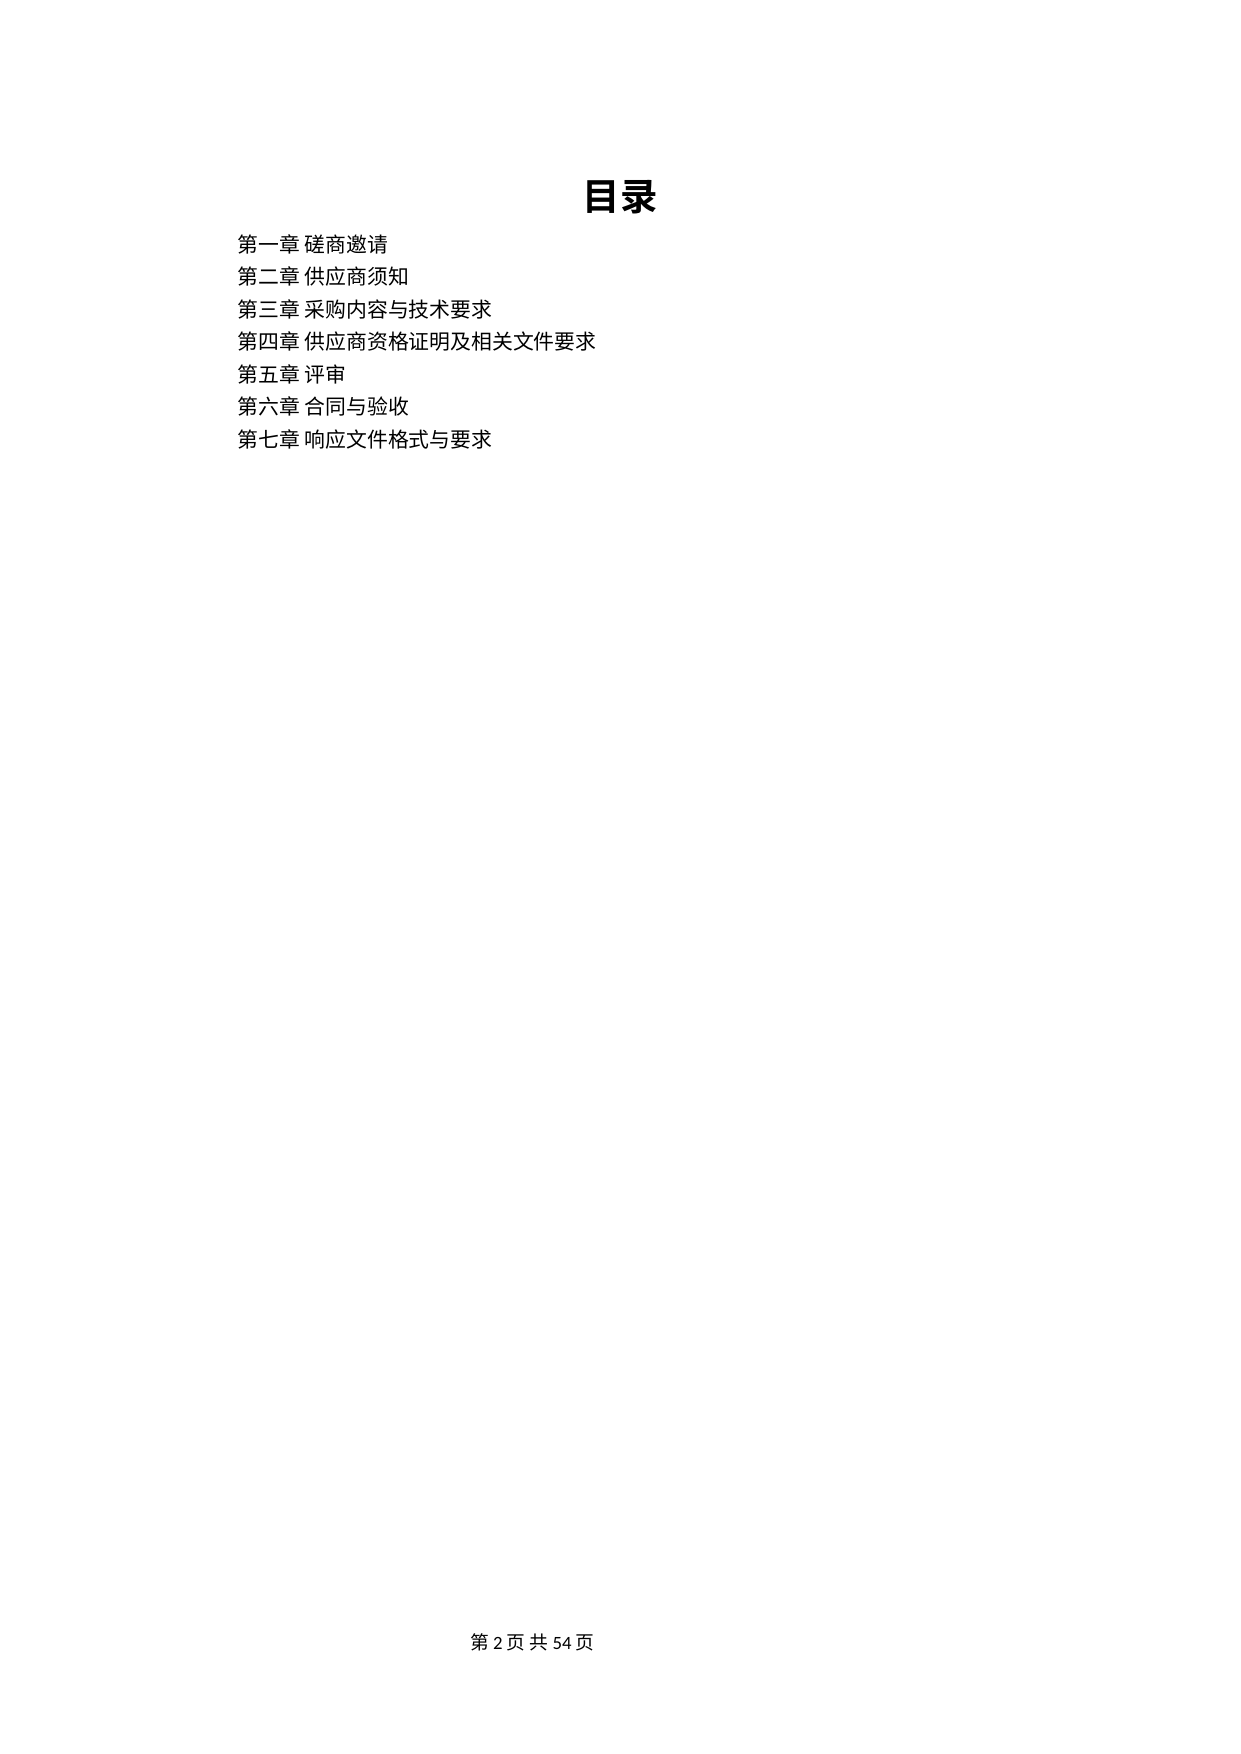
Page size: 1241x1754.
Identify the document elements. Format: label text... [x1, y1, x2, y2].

text 第七章 响应文件格式与要求 [187, 422, 1053, 454]
text 第五章 评审 [187, 357, 1053, 389]
text 第四章 供应商资格证明及相关文件要求 [187, 324, 1053, 357]
text 第一章 磋商邀请 [187, 227, 1053, 259]
text 目录 [187, 162, 1053, 227]
text 第三章 采购内容与技术要求 [187, 292, 1053, 324]
text 第二章 供应商须知 [187, 259, 1053, 292]
text 第六章 合同与验收 [187, 389, 1053, 422]
